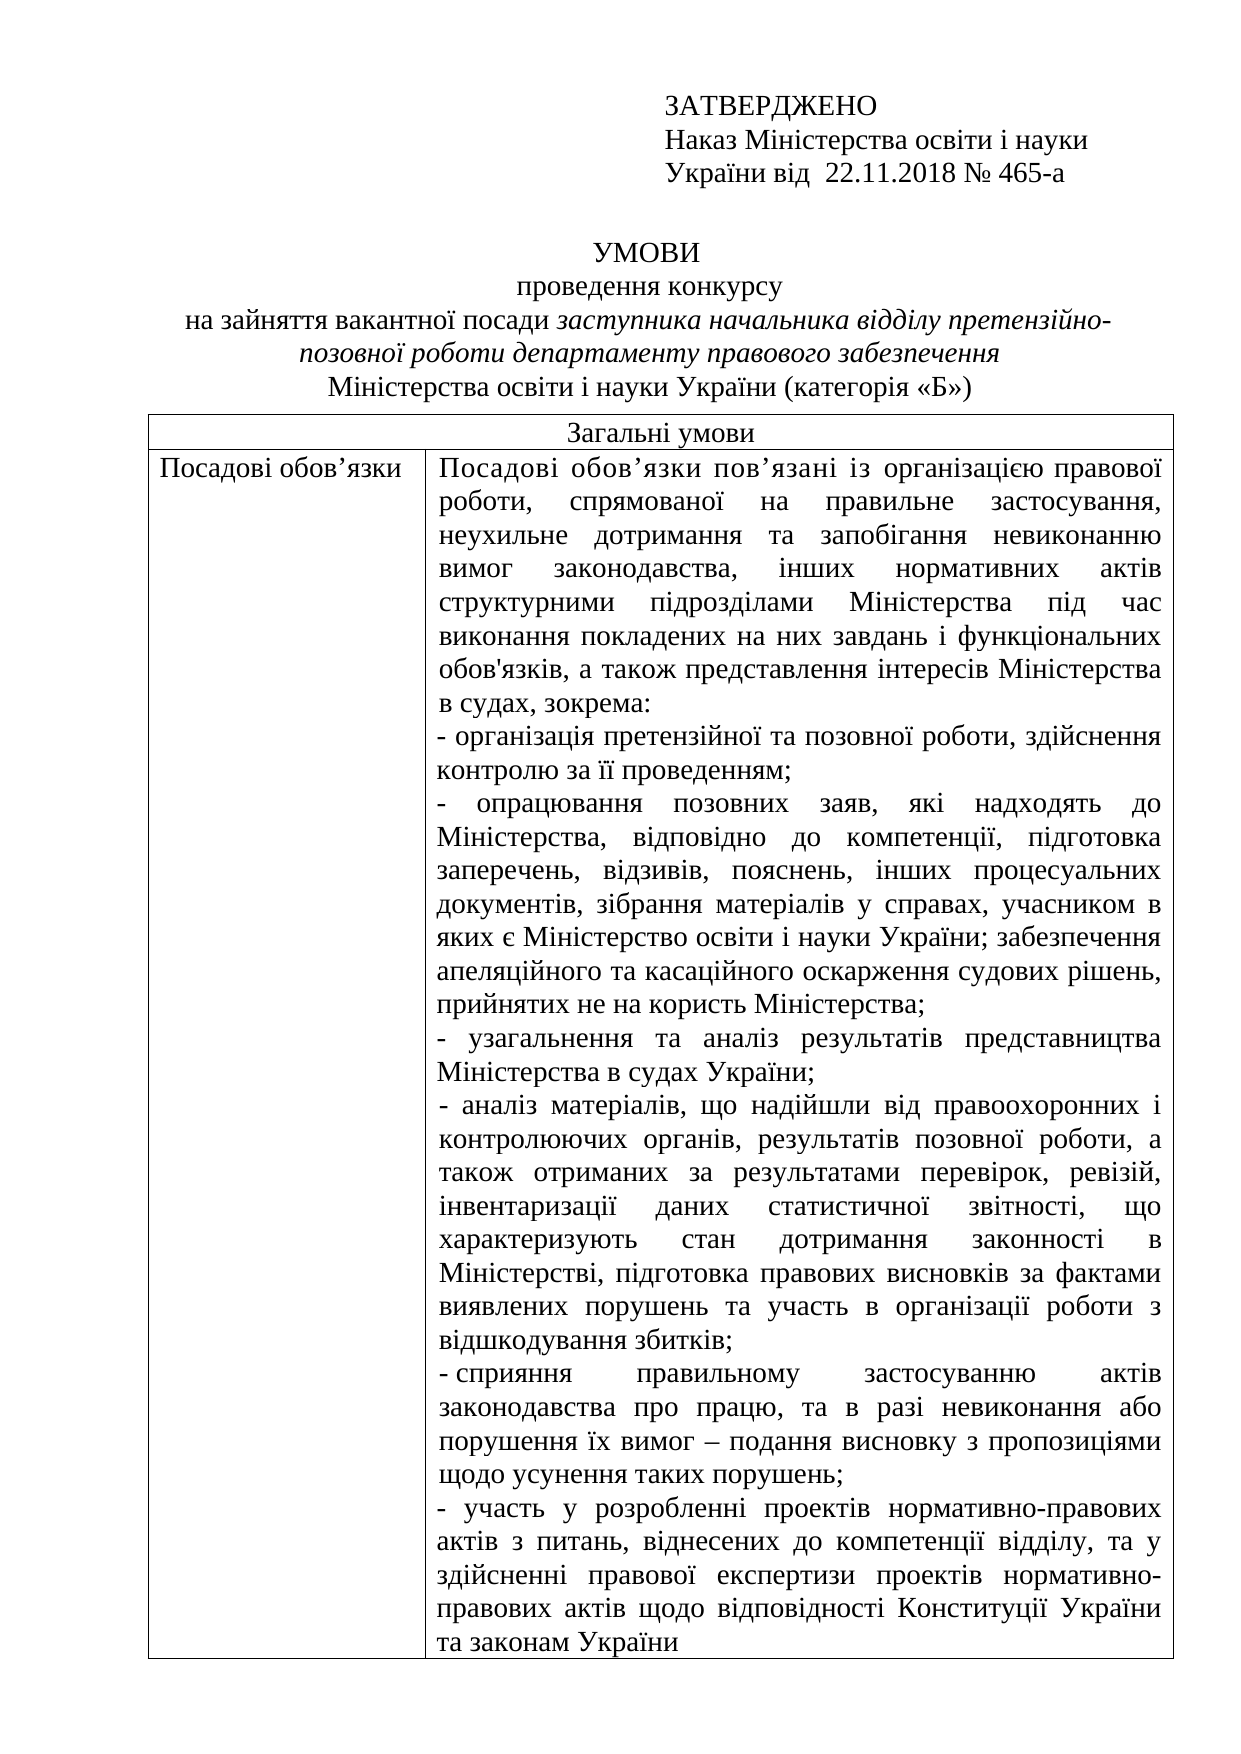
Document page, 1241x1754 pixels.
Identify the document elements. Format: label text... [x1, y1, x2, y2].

table_header Загальні умови [149, 415, 1173, 449]
text Міністерства освіти і науки України (категорія «Б») [148, 369, 1152, 402]
text ЗАТВЕРДЖЕНО [664, 88, 1152, 122]
table_cell Посадові обов’язки пов’язані із організацією правової роботи, спрямованої на правильне застосування, неухильне дотримання та запобігання невиконанню вимог законодавства, інших нормативних актів структурними підрозділами Міністерства під час виконання покладених на них завдань і функціональних обов'язків, а також представлення інтересів Міністерства в судах, зокрема: - організація претензійної та позовної роботи, здійснення контролю за її проведенням; - опрацювання позовних заяв, які надходять до Міністерства, відповідно до компетенції, підготовка заперечень, відзивів, пояснень, інших процесуальних документів, зібрання матеріалів у справах, учасником в яких є Міністерство освіти і науки України; забезпечення апеляційного та касаційного оскарження судових рішень, прийнятих не на користь Міністерства; - узагальнення та аналіз результатів представництва Міністерства в судах України; - аналіз матеріалів, що надійшли від правоохоронних і контролюючих органів, результатів позовної роботи, а також отриманих за результатами перевірок, ревізій, інвентаризації даних статистичної звітності, що характеризують стан дотримання законності в Міністерстві, підготовка правових висновків за фактами виявлених порушень та участь в організації роботи з відшкодування збитків; - сприяння правильному застосуванню актів законодавства про працю, та в разі невиконання або порушення їх вимог – подання висновку з пропозиціями щодо усунення таких порушень; - участь у розробленні проектів нормативно-правових актів з питань, віднесених до компетенції відділу, та у здійсненні правової експертизи проектів нормативно-правових актів щодо відповідності Конституції України та законам України [426, 450, 1173, 1657]
text УМОВИ проведення конкурсу [148, 235, 1152, 302]
text на зайняття вакантної посади заступника начальника відділу претензійно-позовної роботи департаменту правового забезпечення [148, 302, 1152, 369]
table_cell Посадові обов’язки [149, 450, 425, 1657]
text Наказ Міністерства освіти і науки України від 22.11.2018 № 465-а [664, 122, 1152, 189]
